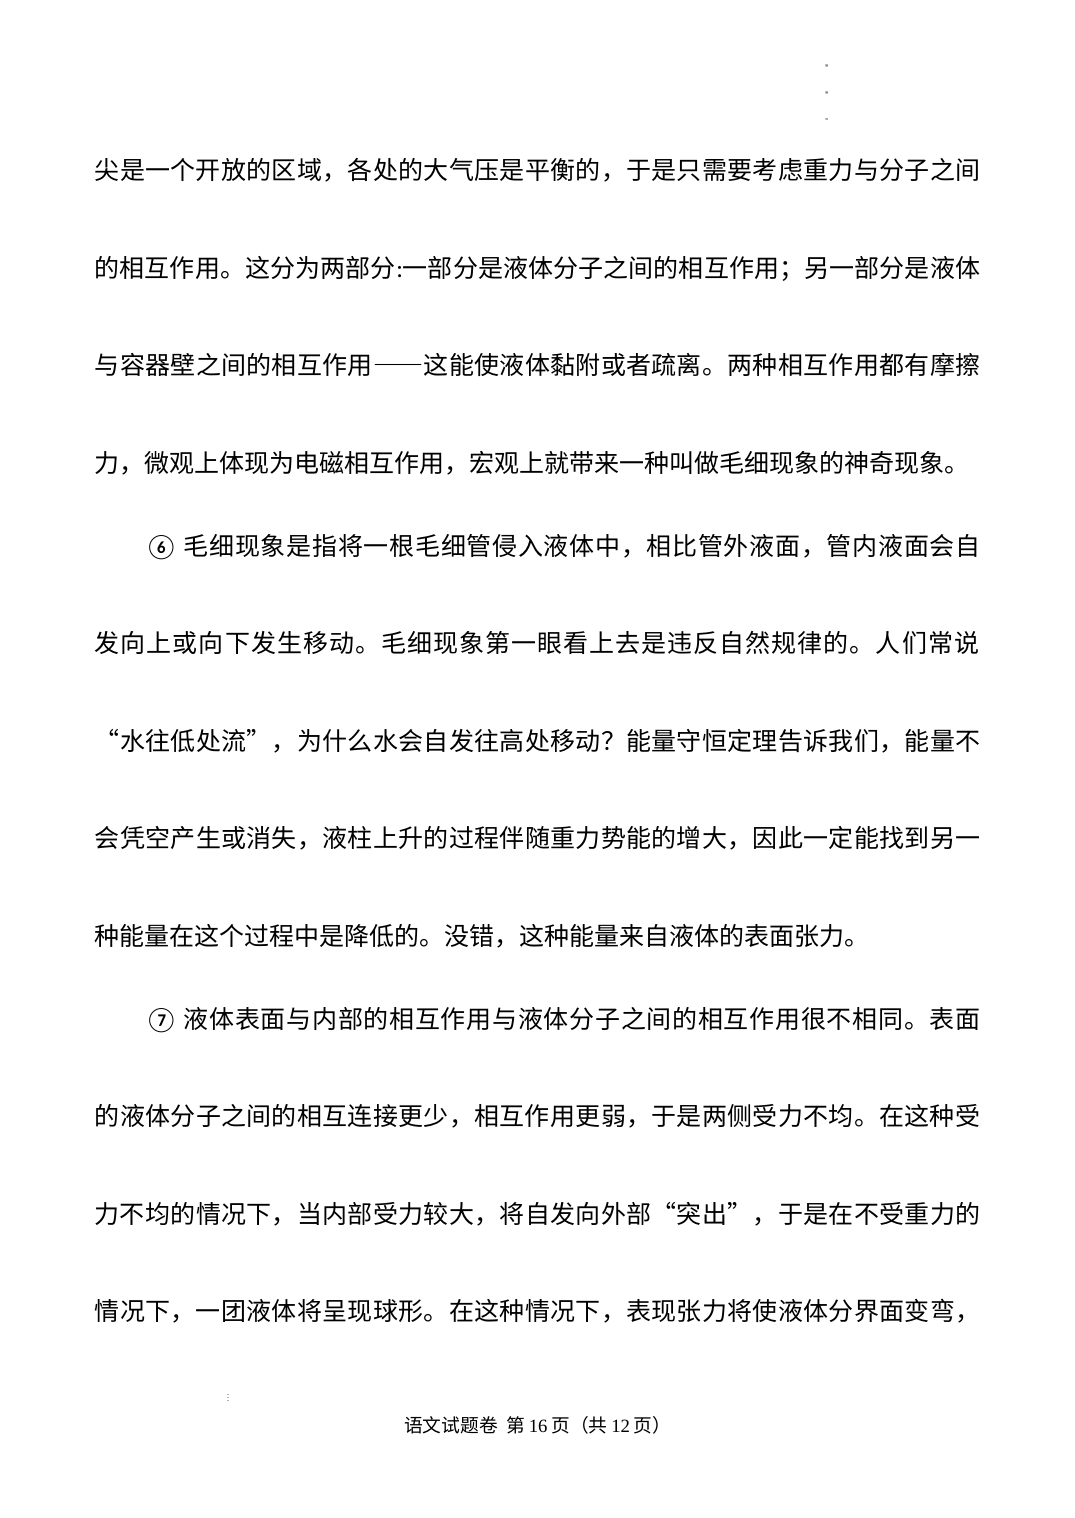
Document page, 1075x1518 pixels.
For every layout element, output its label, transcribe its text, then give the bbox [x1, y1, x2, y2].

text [94, 136, 980, 494]
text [94, 985, 980, 1342]
text ⑥毛细现象是指将一根毛细管侵入液体中，相比管外液面，管内液面会自发向上或向下发生移动。毛细现象第一眼看上去是违反自然规律的。人们常说“水往低处流”，为什么水会自发往高处移动？能量守恒定理告诉我们，能量不会凭空产生或消失，液柱上升的过程伴随重力势能的增大，因此一定能找到另一种能量在这个过程中是降低的。没错，这种能量来自液体的表面张力。 [94, 512, 980, 967]
